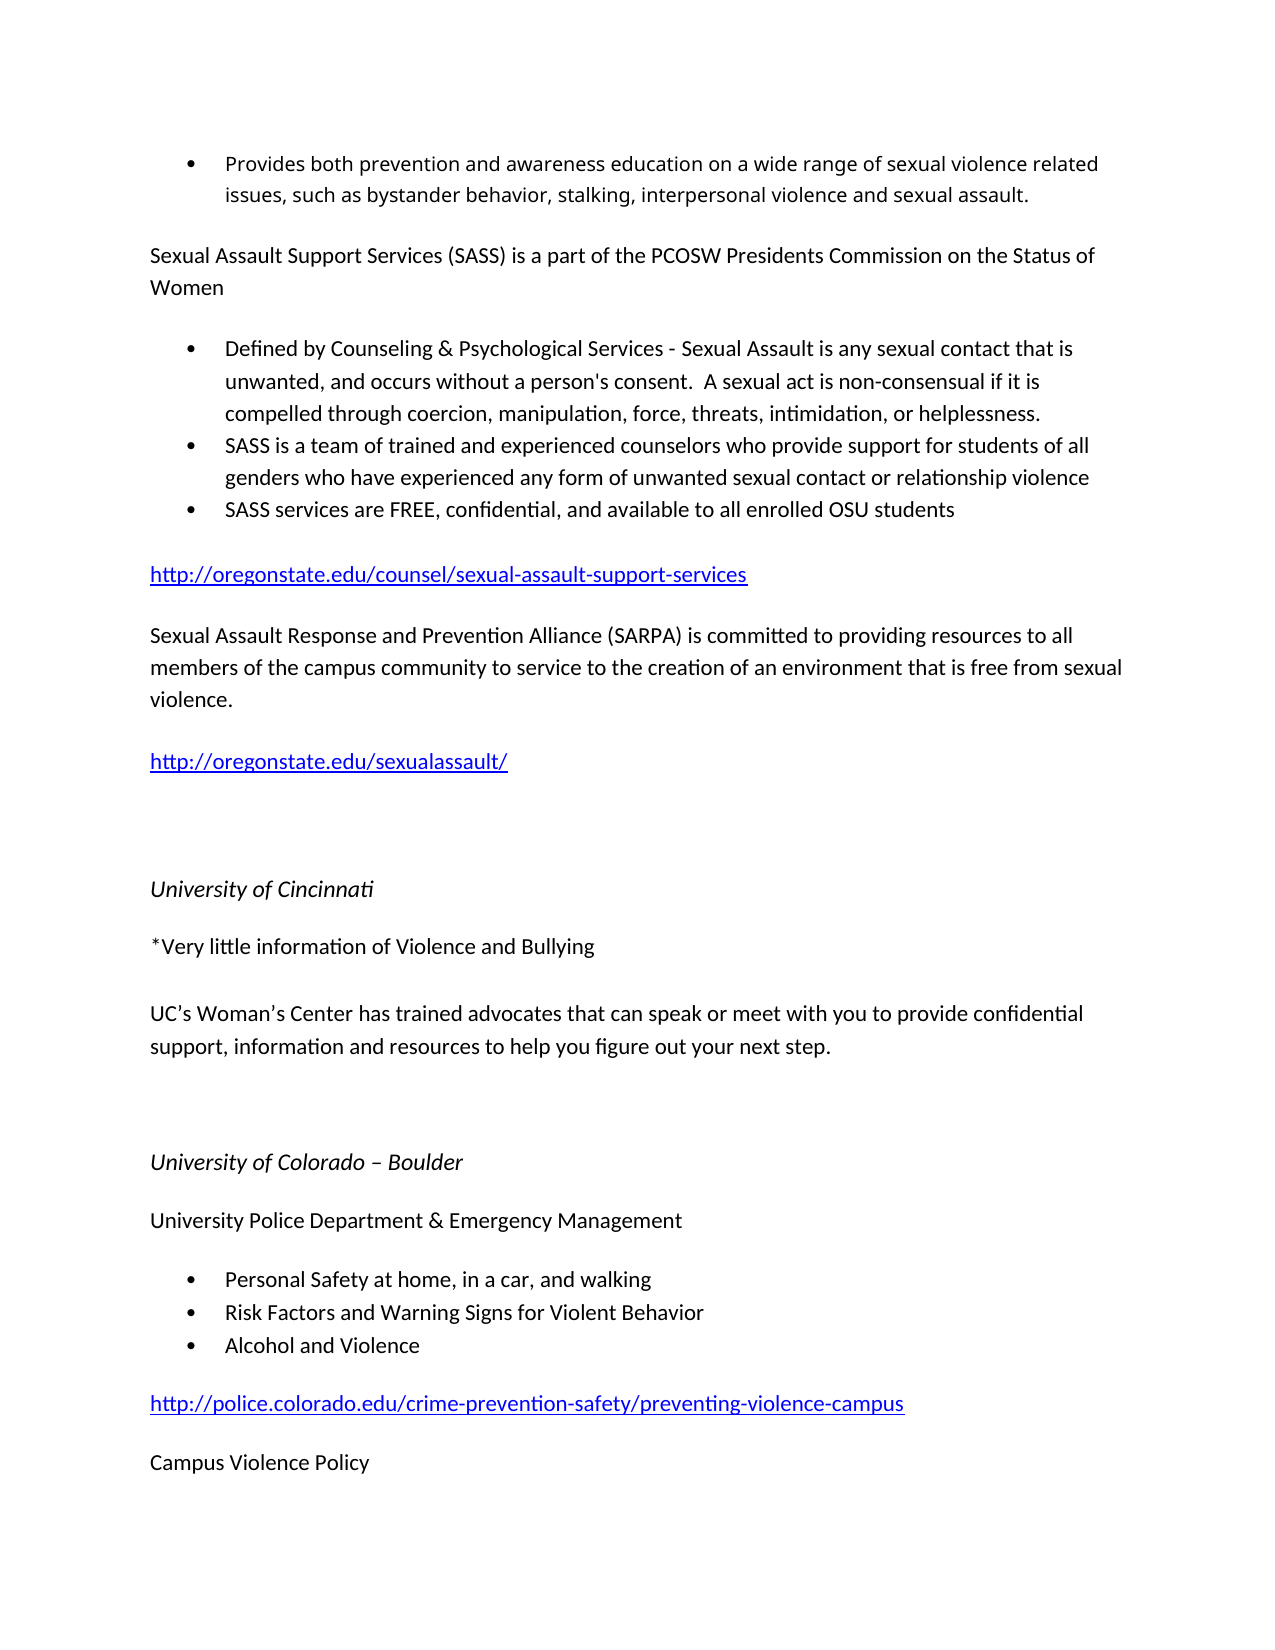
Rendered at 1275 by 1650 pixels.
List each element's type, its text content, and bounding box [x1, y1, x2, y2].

text *Very little information of Violence and Bullying [150, 932, 1125, 960]
list http://oregonstate.edu/counsel/sexual-assault-support-services [150, 560, 1125, 588]
text http://police.colorado.edu/crime-prevention-safety/preventing-violence-campus [150, 1384, 1125, 1417]
text Sexual Assault Response and Prevention Alliance (SARPA) is committed to providing resources to all members of the campus community to service to the creation of an environment that is free from sexual violence. [150, 621, 1125, 714]
text http://oregonstate.edu/sexualassault/ [150, 747, 1125, 775]
list SASS is a team of trained and experienced counselors who provide support for students of all genders who have experienced any form of unwanted sexual contact or relationship violence [187, 431, 1125, 491]
list Provides both prevention and awareness education on a wide range of sexual violence related issues, such as bystander behavior, stalking, interpersonal violence and sexual assault. [187, 150, 1125, 208]
text UC’s Woman’s Center has trained advocates that can speak or meet with you to provide confidential support, information and resources to help you figure out your next step. [150, 993, 1125, 1060]
text University of Colorado – Boulder [150, 1143, 1125, 1176]
text Sexual Assault Support Services (SASS) is a part of the PCOSW Presidents Commission on the Status of Women [150, 241, 1125, 301]
text Campus Violence Policy [150, 1442, 1125, 1476]
list Risk Factors and Warning Signs for Violent Behavior [187, 1293, 1125, 1326]
list SASS services are FREE, confidential, and available to all enrolled OSU students [187, 496, 1125, 523]
list Alcohol and Violence [187, 1326, 1125, 1359]
text University Police Department & Emergency Management [150, 1201, 1125, 1234]
text University of Cincinnati [150, 870, 1125, 903]
list Personal Safety at home, in a car, and walking [187, 1259, 1125, 1293]
list Defined by Counseling & Psychological Services - Sexual Assault is any sexual contact that is unwanted, and occurs without a person's consent. A sexual act is non-consensual if it is compelled through coercion, manipulation, force, threats, intimidation, or helplessness. [187, 334, 1125, 427]
